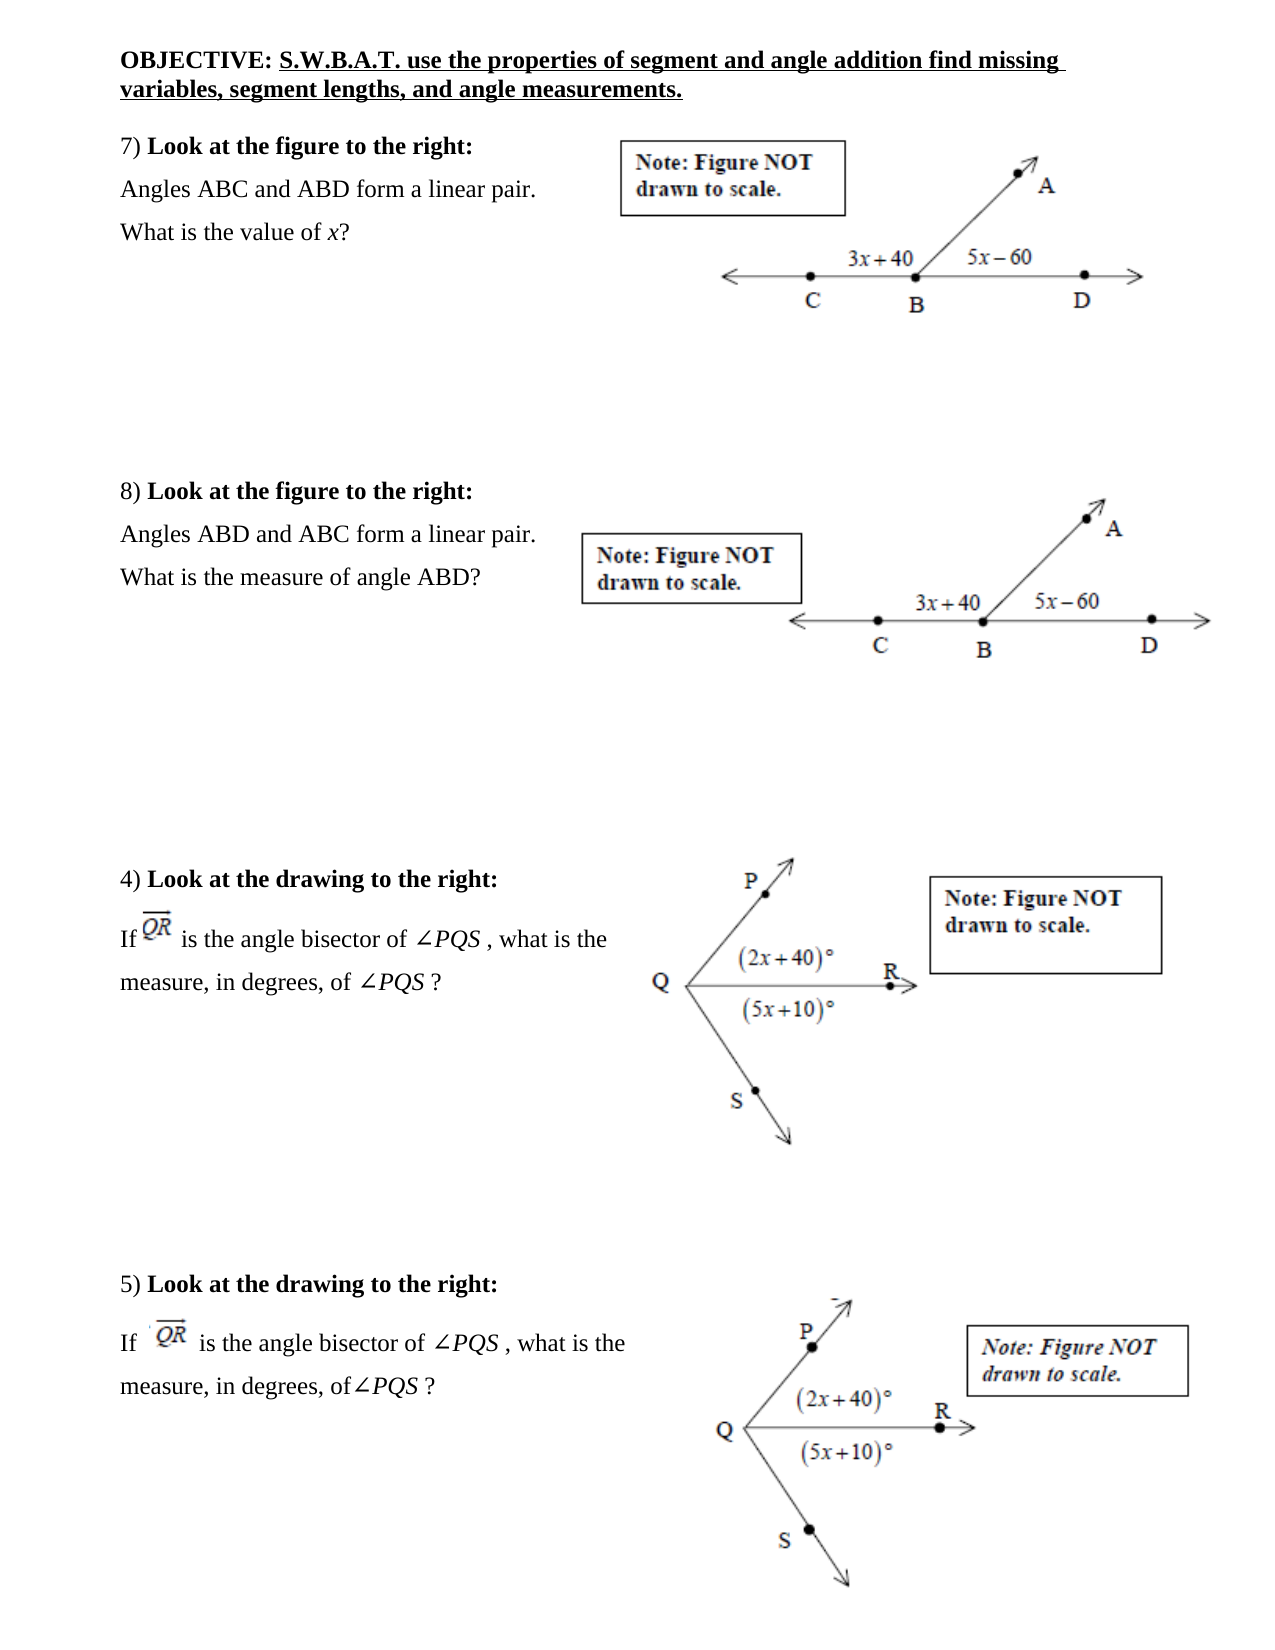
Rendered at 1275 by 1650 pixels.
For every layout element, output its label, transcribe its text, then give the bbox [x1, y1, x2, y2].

text 8) Look at the figure to the right: [120, 476, 1155, 505]
text 4) Look at the drawing to the right: [120, 864, 631, 893]
text 5) Look at the drawing to the right: [120, 1269, 1155, 1297]
picture [631, 853, 1169, 1150]
picture [671, 1280, 1195, 1586]
picture [142, 907, 175, 947]
text Angles ABD and ABC form a linear pair. What is the measure of angle ABD? [120, 519, 563, 591]
text If is the angle bisector of ∠PQS , what is the measure, in degrees, of∠PQS ? [120, 1312, 671, 1400]
text 7) Look at the figure to the right: [120, 131, 608, 160]
text Angles ABC and ABD form a linear pair. What is the value of x? [120, 174, 608, 246]
picture [563, 478, 1229, 666]
picture [608, 125, 1168, 317]
text If is the angle bisector of ∠PQS , what is the measure, in degrees, of ∠PQS ? [120, 907, 631, 996]
picture [149, 1311, 193, 1352]
